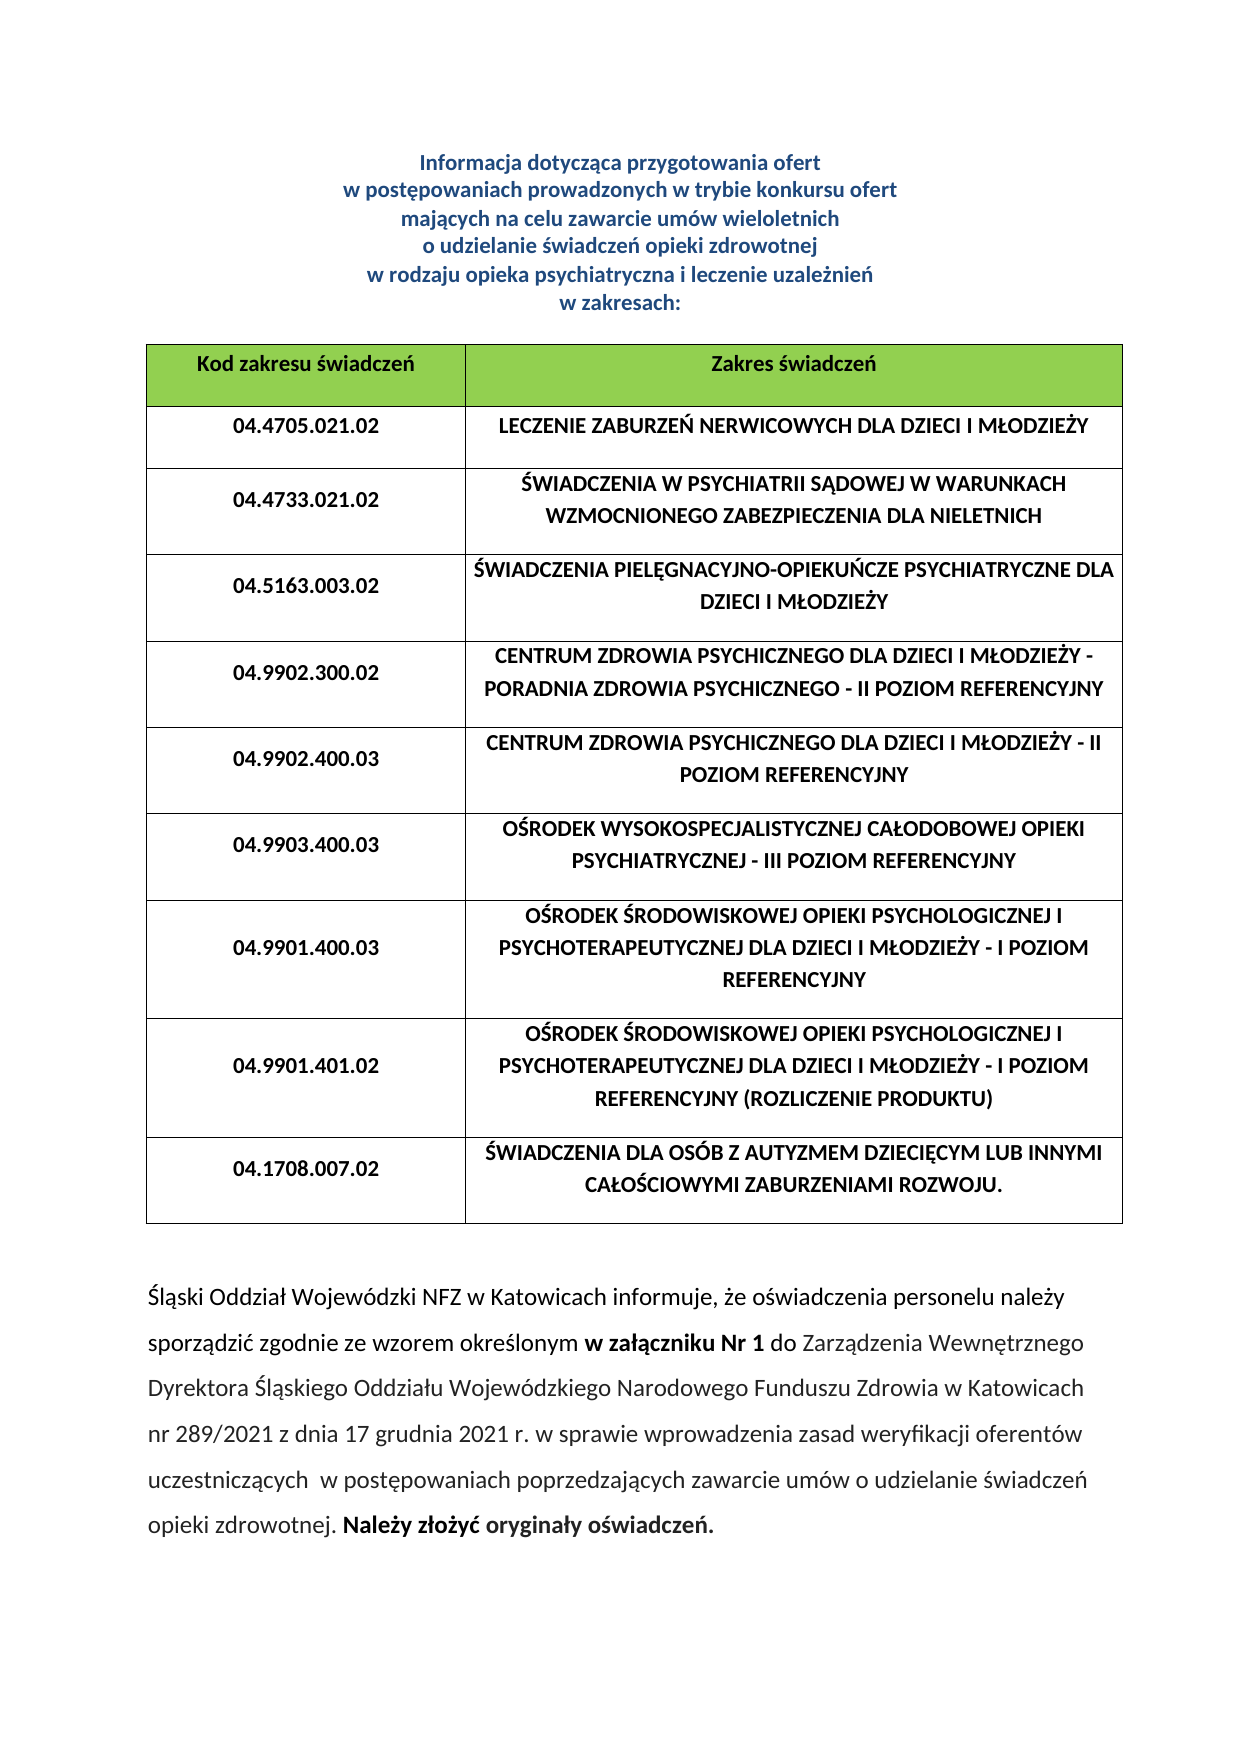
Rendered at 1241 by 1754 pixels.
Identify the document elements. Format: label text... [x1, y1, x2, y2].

table_cell 04.9901.401.02 [147, 1019, 465, 1137]
table_cell ŚWIADCZENIA W PSYCHIATRII SĄDOWEJ W WARUNKACH WZMOCNIONEGO ZABEZPIECZENIA DLA NIELETNICH [466, 469, 1122, 554]
table_cell 04.9903.400.03 [147, 814, 465, 900]
table_cell 04.1708.007.02 [147, 1138, 465, 1223]
table_cell OŚRODEK WYSOKOSPECJALISTYCZNEJ CAŁODOBOWEJ OPIEKI PSYCHIATRYCZNEJ - III POZIOM REFERENCYJNY [466, 814, 1122, 900]
text w zakresach: [148, 288, 1093, 316]
table_cell ŚWIADCZENIA PIELĘGNACYJNO-OPIEKUŃCZE PSYCHIATRYCZNE DLA DZIECI I MŁODZIEŻY [466, 555, 1122, 641]
text o udzielanie świadczeń opieki zdrowotnej [148, 232, 1093, 260]
table_cell 04.9901.400.03 [147, 901, 465, 1018]
table_header Zakres świadczeń [466, 345, 1122, 406]
table_cell ŚWIADCZENIA DLA OSÓB Z AUTYZMEM DZIECIĘCYM LUB INNYMI CAŁOŚCIOWYMI ZABURZENIAMI ROZWOJU. [466, 1138, 1122, 1223]
text Śląski Oddział Wojewódzki NFZ w Katowicach informuje, że oświadczenia personelu należy sporządzić zgodnie ze wzorem określonym w załączniku Nr 1 do Zarządzenia Wewnętrznego Dyrektora Śląskiego Oddziału Wojewódzkiego Narodowego Funduszu Zdrowia w Katowicach nr 289/2021 z dnia 17 grudnia 2021 r. w sprawie wprowadzenia zasad weryfikacji oferentów uczestniczących w postępowaniach poprzedzających zawarcie umów o udzielanie świadczeń opieki zdrowotnej. Należy złożyć oryginały oświadczeń. [148, 1281, 1093, 1540]
table_cell 04.5163.003.02 [147, 555, 465, 641]
table_cell 04.9902.400.03 [147, 728, 465, 813]
text Informacja dotycząca przygotowania ofert [148, 148, 1093, 176]
table_cell CENTRUM ZDROWIA PSYCHICZNEGO DLA DZIECI I MŁODZIEŻY - II POZIOM REFERENCYJNY [466, 728, 1122, 813]
text w postępowaniach prowadzonych w trybie konkursu ofert [148, 176, 1093, 204]
table_cell OŚRODEK ŚRODOWISKOWEJ OPIEKI PSYCHOLOGICZNEJ I PSYCHOTERAPEUTYCZNEJ DLA DZIECI I MŁODZIEŻY - I POZIOM REFERENCYJNY [466, 901, 1122, 1018]
table_cell 04.9902.300.02 [147, 642, 465, 727]
table_cell 04.4705.021.02 [147, 407, 465, 468]
table_cell OŚRODEK ŚRODOWISKOWEJ OPIEKI PSYCHOLOGICZNEJ I PSYCHOTERAPEUTYCZNEJ DLA DZIECI I MŁODZIEŻY - I POZIOM REFERENCYJNY (ROZLICZENIE PRODUKTU) [466, 1019, 1122, 1137]
text w rodzaju opieka psychiatryczna i leczenie uzależnień [148, 260, 1093, 288]
text mających na celu zawarcie umów wieloletnich [148, 204, 1093, 232]
table_header Kod zakresu świadczeń [147, 345, 465, 406]
table_cell CENTRUM ZDROWIA PSYCHICZNEGO DLA DZIECI I MŁODZIEŻY - PORADNIA ZDROWIA PSYCHICZNEGO - II POZIOM REFERENCYJNY [466, 642, 1122, 727]
table_cell LECZENIE ZABURZEŃ NERWICOWYCH DLA DZIECI I MŁODZIEŻY [466, 407, 1122, 468]
table_cell 04.4733.021.02 [147, 469, 465, 554]
